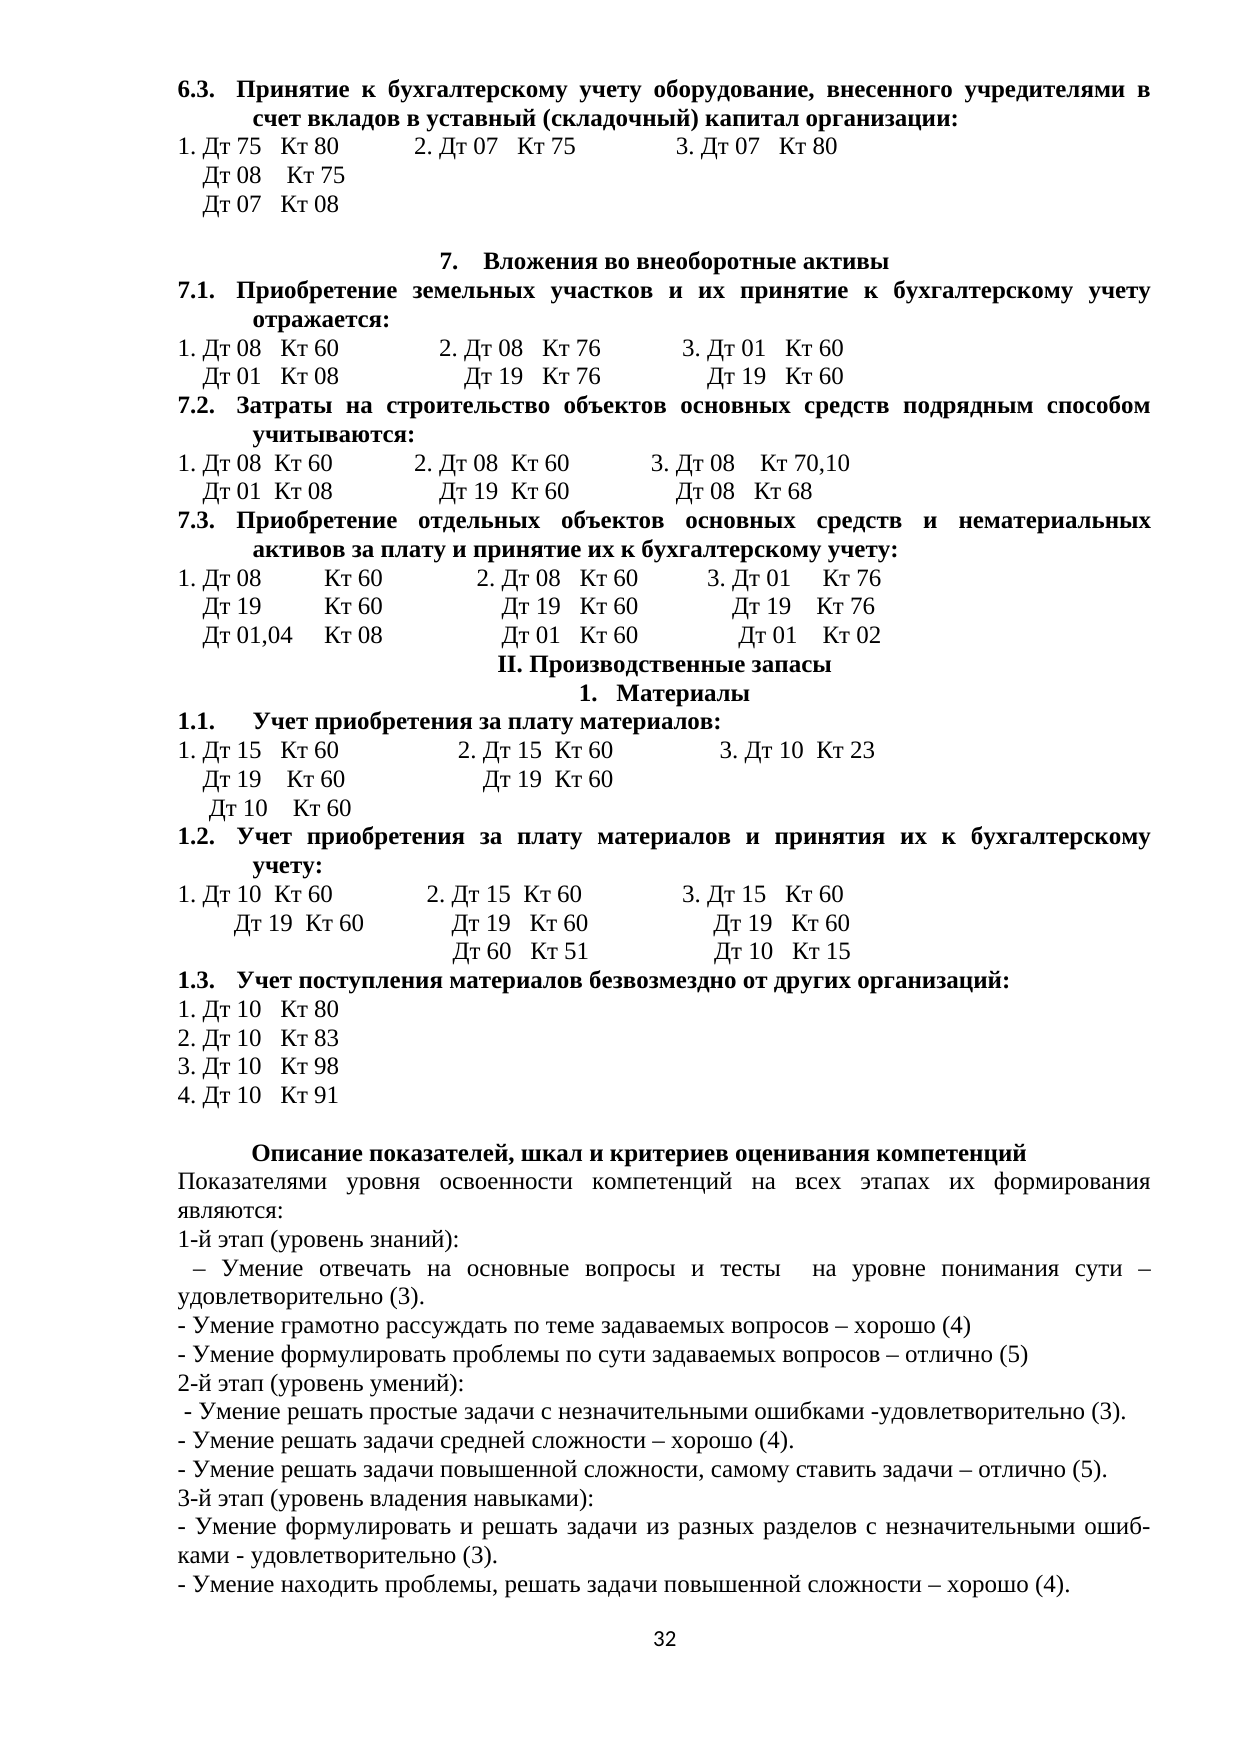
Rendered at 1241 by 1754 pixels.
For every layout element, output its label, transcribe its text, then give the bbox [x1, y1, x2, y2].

text Дт 19 Кт 60 Дт 19 Кт 60 Дт 19 Кт 60 [177, 908, 1152, 936]
text Дт 10 Кт 60 [177, 793, 1152, 821]
text 1. Дт 10 Кт 60 2. Дт 15 Кт 60 3. Дт 15 Кт 60 [177, 879, 1152, 908]
text - Умение решать простые задачи с незначительными ошибками -удовлетворительно (3). [177, 1396, 1152, 1425]
text 1. Дт 08 Кт 60 2. Дт 08 Кт 60 3. Дт 08 Кт 70,10 [177, 448, 1152, 476]
text - Умение формулировать и решать задачи из разных разделов с незначительными ошиб-ками - удовлетворительно (3). [177, 1511, 1152, 1569]
text 2. Дт 10 Кт 83 [177, 1023, 1152, 1051]
text - Умение находить проблемы, решать задачи повышенной сложности – хорошо (4). [177, 1569, 1152, 1598]
text Дт 19 Кт 60 Дт 19 Кт 60 [177, 764, 1152, 793]
text Дт 07 Кт 08 [177, 189, 1152, 218]
text Дт 08 Кт 75 [177, 160, 1152, 189]
text 1. Дт 10 Кт 80 [177, 994, 1152, 1023]
list Приобретение отдельных объектов основных средств и нематериальных активов за плату и принятие их к бухгалтерскому учету: [177, 505, 1152, 563]
text - Умение решать задачи средней сложности – хорошо (4). [177, 1425, 1152, 1454]
text - Умение формулировать проблемы по сути задаваемых вопросов – отлично (5) [177, 1339, 1152, 1368]
text 3-й этап (уровень владения навыками): [177, 1483, 1152, 1511]
text 3. Дт 10 Кт 98 [177, 1051, 1152, 1080]
text Дт 01,04 Кт 08 Дт 01 Кт 60 Дт 01 Кт 02 [177, 620, 1152, 649]
text - Умение грамотно рассуждать по теме задаваемых вопросов – хорошо (4) [177, 1310, 1152, 1339]
text Показателями уровня освоенности компетенций на всех этапах их формирования являются: [177, 1166, 1152, 1224]
list Затраты на строительство объектов основных средств подрядным способом учитываются: [177, 390, 1152, 448]
text 1. Дт 08 Кт 60 2. Дт 08 Кт 76 3. Дт 01 Кт 60 [177, 333, 1152, 361]
text Дт 01 Кт 08 Дт 19 Кт 76 Дт 19 Кт 60 [177, 361, 1152, 390]
text Дт 01 Кт 08 Дт 19 Кт 60 Дт 08 Кт 68 [177, 476, 1152, 505]
list Приобретение земельных участков и их принятие к бухгалтерскому учету отражается: [177, 275, 1152, 333]
text Дт 19 Кт 60 Дт 19 Кт 60 Дт 19 Кт 76 [177, 591, 1152, 620]
text Дт 60 Кт 51 Дт 10 Кт 15 [177, 936, 1152, 965]
text - Умение решать задачи повышенной сложности, самому ставить задачи – отлично (5). [177, 1454, 1152, 1483]
list Учет приобретения за плату материалов: [177, 706, 1152, 735]
text 1. Дт 15 Кт 60 2. Дт 15 Кт 60 3. Дт 10 Кт 23 [177, 735, 1152, 764]
list Принятие к бухгалтерскому учету оборудование, внесенного учредителями в счет вкладов в уставный (складочный) капитал организации: [177, 74, 1152, 131]
text II. Производственные запасы [177, 649, 1152, 678]
text 1-й этап (уровень знаний): [177, 1224, 1152, 1253]
text 1. Дт 08 Кт 60 2. Дт 08 Кт 60 3. Дт 01 Кт 76 [177, 563, 1152, 591]
list Вложения во внеоборотные активы [177, 246, 1152, 275]
text – Умение отвечать на основные вопросы и тесты на уровне понимания сути – удовлетворительно (3). [177, 1253, 1152, 1310]
text Описание показателей, шкал и критериев оценивания компетенций [177, 1138, 1152, 1166]
text 2-й этап (уровень умений): [177, 1368, 1152, 1396]
text 4. Дт 10 Кт 91 [177, 1080, 1152, 1109]
text 1. Дт 75 Кт 80 2. Дт 07 Кт 75 3. Дт 07 Кт 80 [177, 131, 1152, 160]
list Учет поступления материалов безвозмездно от других организаций: [177, 965, 1152, 994]
list Учет приобретения за плату материалов и принятия их к бухгалтерскому учету: [177, 821, 1152, 879]
list Материалы [177, 678, 1152, 706]
